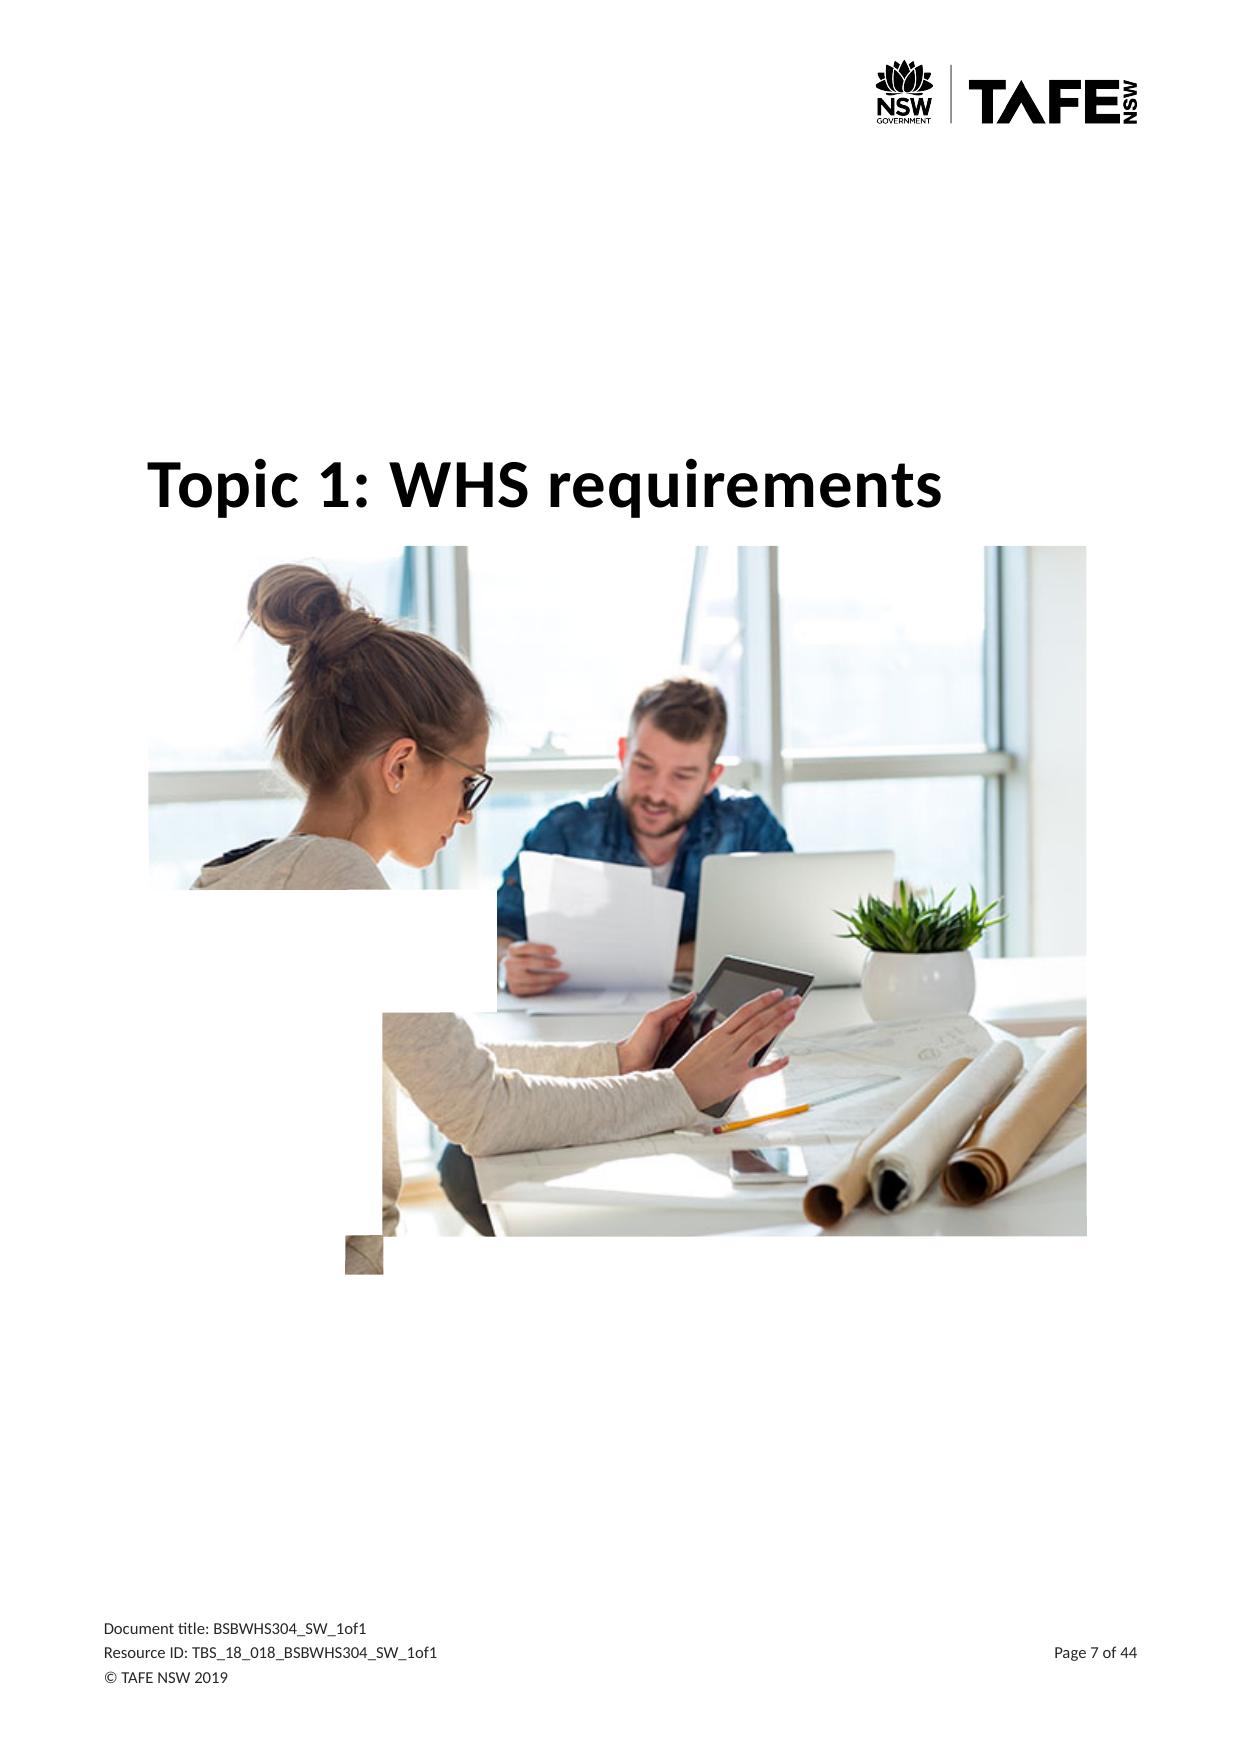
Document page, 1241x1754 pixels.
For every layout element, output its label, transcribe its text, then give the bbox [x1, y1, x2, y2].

title Topic 1: WHS requirements [148, 452, 1092, 521]
picture [875, 59, 1137, 125]
picture [147, 545, 1087, 1275]
